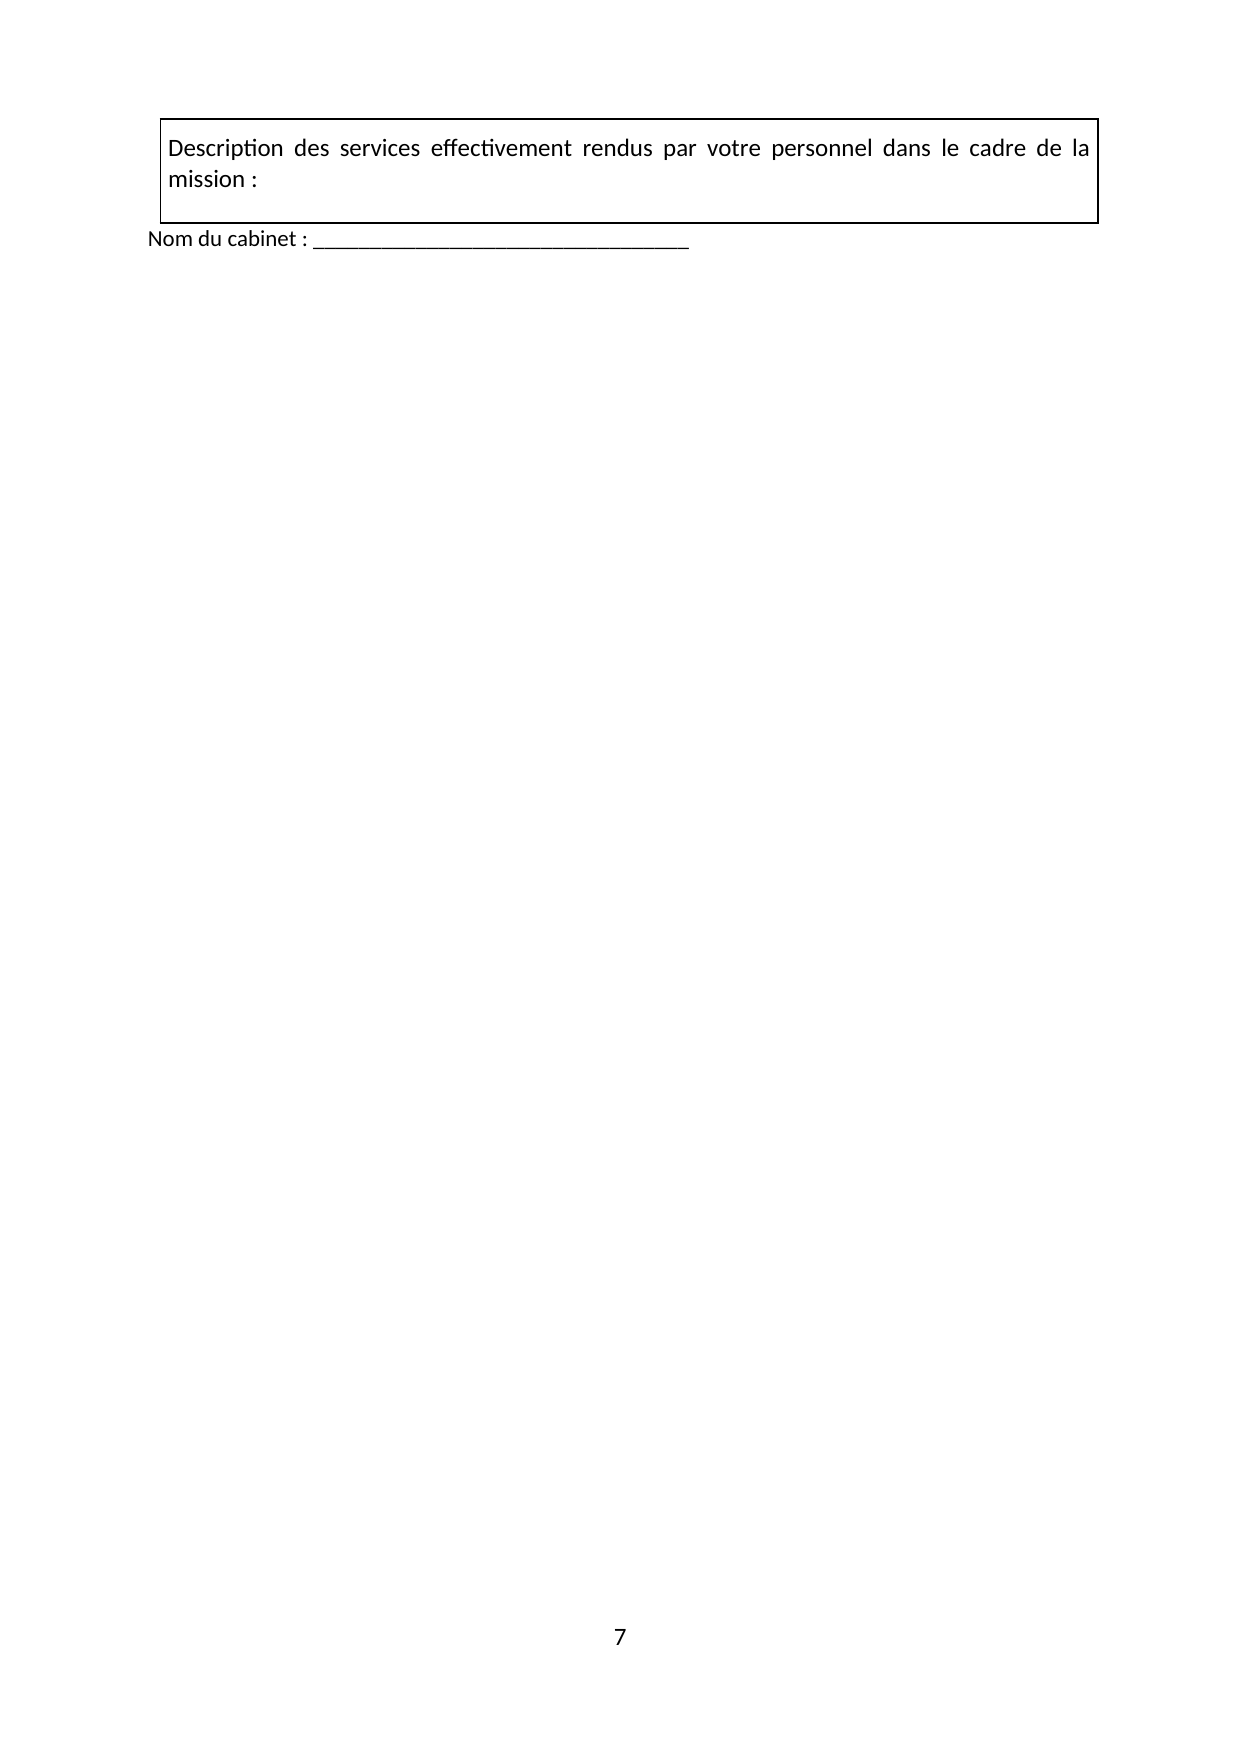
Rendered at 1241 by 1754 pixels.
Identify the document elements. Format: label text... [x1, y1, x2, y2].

table_cell Description des services effectivement rendus par votre personnel dans le cadre de la mission : [161, 120, 1097, 222]
text Nom du cabinet : _________________________________ [148, 224, 1093, 252]
